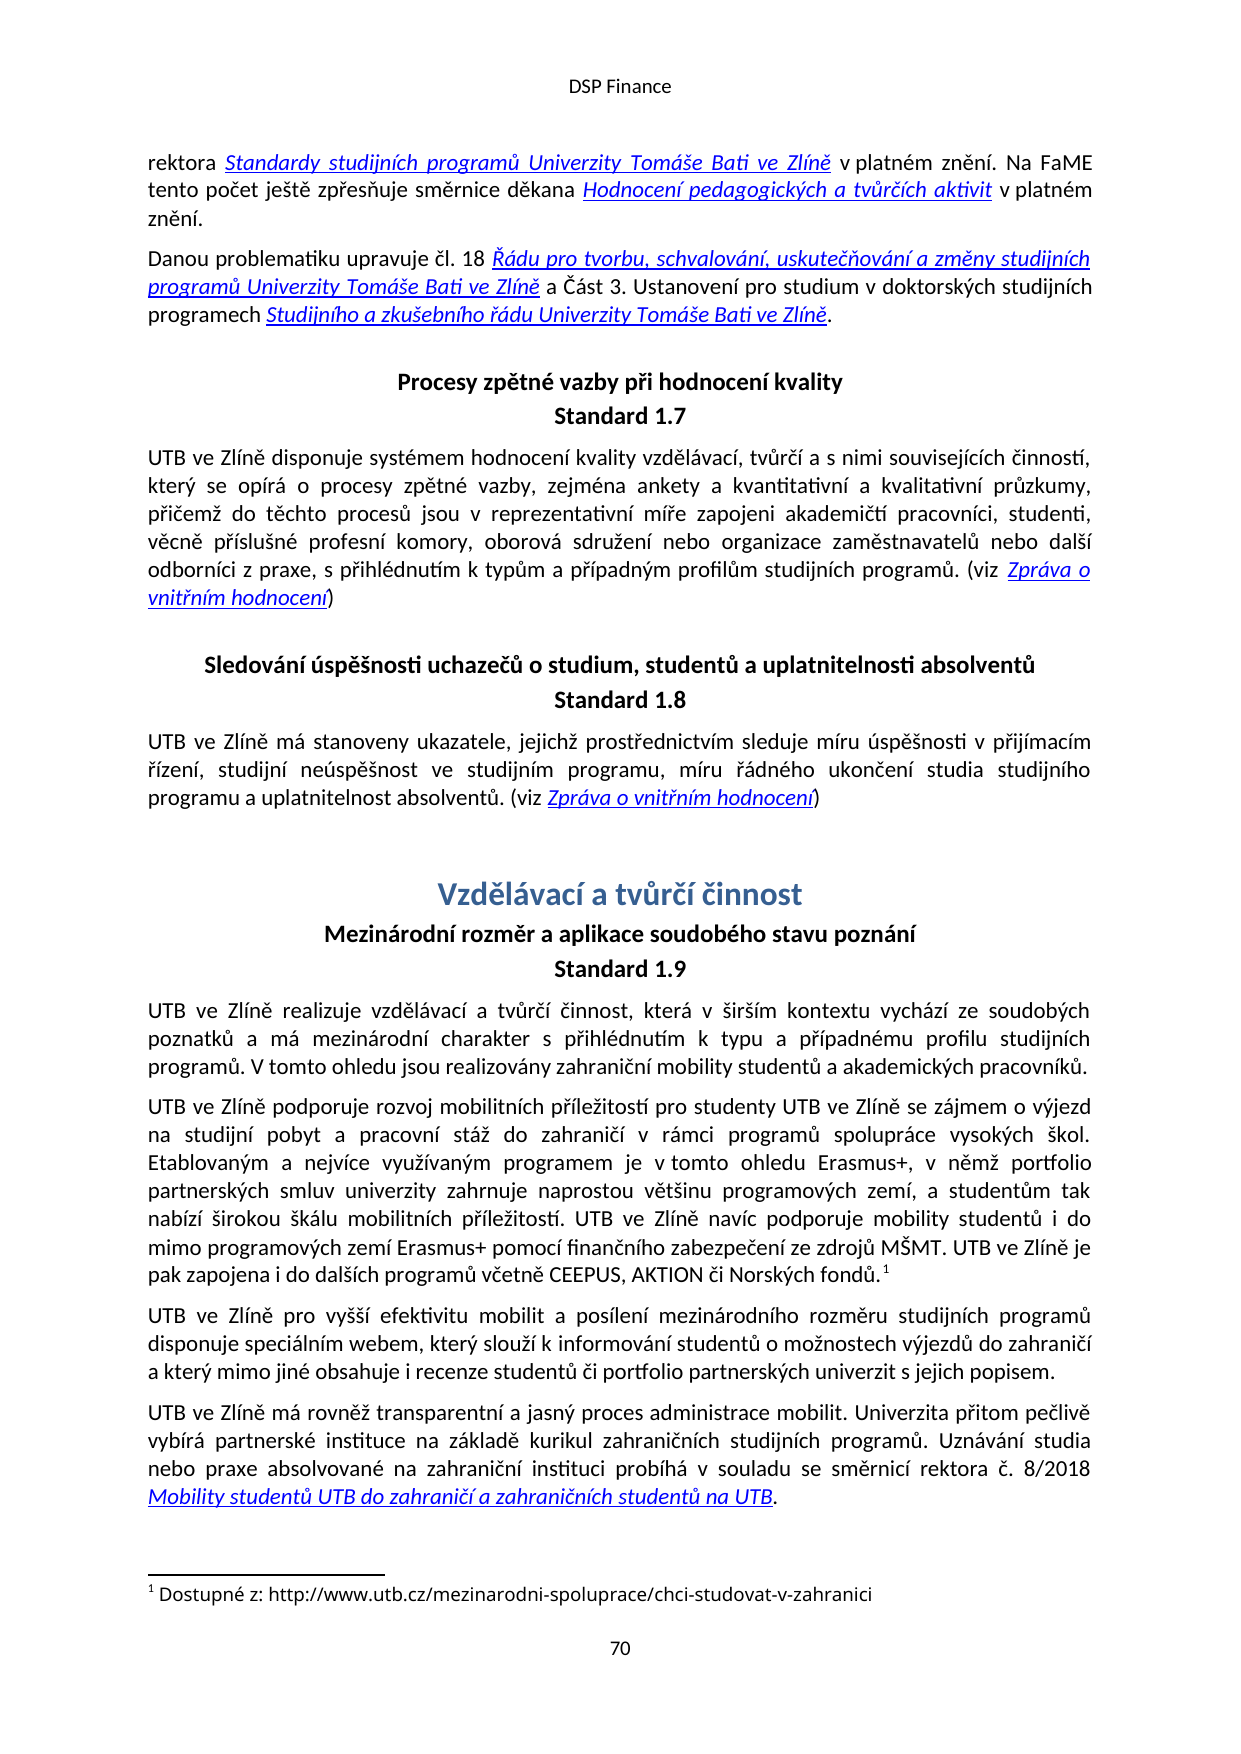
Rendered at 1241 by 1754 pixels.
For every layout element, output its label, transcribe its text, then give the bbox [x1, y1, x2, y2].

text UTB ve Zlíně pro vyšší efektivitu mobilit a posílení mezinárodního rozměru studijních programů disponuje speciálním webem, který slouží k informování studentů o možnostech výjezdů do zahraničí a který mimo jiné obsahuje i recenze studentů či portfolio partnerských univerzit s jejich popisem. [148, 1301, 1093, 1385]
text Danou problematiku upravuje čl. 18 Řádu pro tvorbu, schvalování, uskutečňování a změny studijních programů Univerzity Tomáše Bati ve Zlíně a Část 3. Ustanovení pro studium v doktorských studijních programech Studijního a zkušebního řádu Univerzity Tomáše Bati ve Zlíně. [148, 244, 1093, 328]
text UTB ve Zlíně má stanoveny ukazatele, jejichž prostřednictvím sleduje míru úspěšnosti v přijímacím řízení, studijní neúspěšnost ve studijním programu, míru řádného ukončení studia studijního programu a uplatnitelnost absolventů. (viz Zpráva o vnitřním hodnocení) [148, 727, 1093, 811]
text UTB ve Zlíně disponuje systémem hodnocení kvality vzdělávací, tvůrčí a s nimi souvisejících činností, který se opírá o procesy zpětné vazby, zejména ankety a kvantitativní a kvalitativní průzkumy, přičemž do těchto procesů jsou v reprezentativní míře zapojeni akademičtí pracovníci, studenti, věcně příslušné profesní komory, oborová sdružení nebo organizace zaměstnavatelů nebo další odborníci z praxe, s přihlédnutím k typům a případným profilům studijních programů. (viz Zpráva o vnitřním hodnocení) [148, 443, 1093, 612]
subtitle Standard 1.8 [148, 684, 1093, 714]
text UTB ve Zlíně má rovněž transparentní a jasný proces administrace mobilit. Univerzita přitom pečlivě vybírá partnerské instituce na základě kurikul zahraničních studijních programů. Uznávání studia nebo praxe absolvované na zahraniční instituci probíhá v souladu se směrnicí rektora č. 8/2018 Mobility studentů UTB do zahraničí a zahraničních studentů na UTB. [148, 1398, 1093, 1510]
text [148, 148, 1093, 232]
subtitle Standard 1.7 [148, 400, 1093, 431]
subtitle Mezinárodní rozměr a aplikace soudobého stavu poznání [148, 918, 1093, 949]
subtitle Vzdělávací a tvůrčí činnost [148, 873, 1093, 914]
subtitle Procesy zpětné vazby při hodnocení kvality [148, 366, 1093, 396]
subtitle Sledování úspěšnosti uchazečů o studium, studentů a uplatnitelnosti absolventů [148, 649, 1093, 679]
text UTB ve Zlíně realizuje vzdělávací a tvůrčí činnost, která v širším kontextu vychází ze soudobých poznatků a má mezinárodní charakter s přihlédnutím k typu a případnému profilu studijních programů. V tomto ohledu jsou realizovány zahraniční mobility studentů a akademických pracovníků. [148, 996, 1093, 1080]
subtitle Standard 1.9 [148, 953, 1093, 983]
text UTB ve Zlíně podporuje rozvoj mobilitních příležitostí pro studenty UTB ve Zlíně se zájmem o výjezd na studijní pobyt a pracovní stáž do zahraničí v rámci programů spolupráce vysokých škol. Etablovaným a nejvíce využívaným programem je v tomto ohledu Erasmus+, v němž portfolio partnerských smluv univerzity zahrnuje naprostou většinu programových zemí, a studentům tak nabízí širokou škálu mobilitních příležitostí. UTB ve Zlíně navíc podporuje mobility studentů i do mimo programových zemí Erasmus+ pomocí finančního zabezpečení ze zdrojů MŠMT. UTB ve Zlíně je pak zapojena i do dalších programů včetně CEEPUS, AKTION či Norských fondů. [148, 1092, 1093, 1289]
